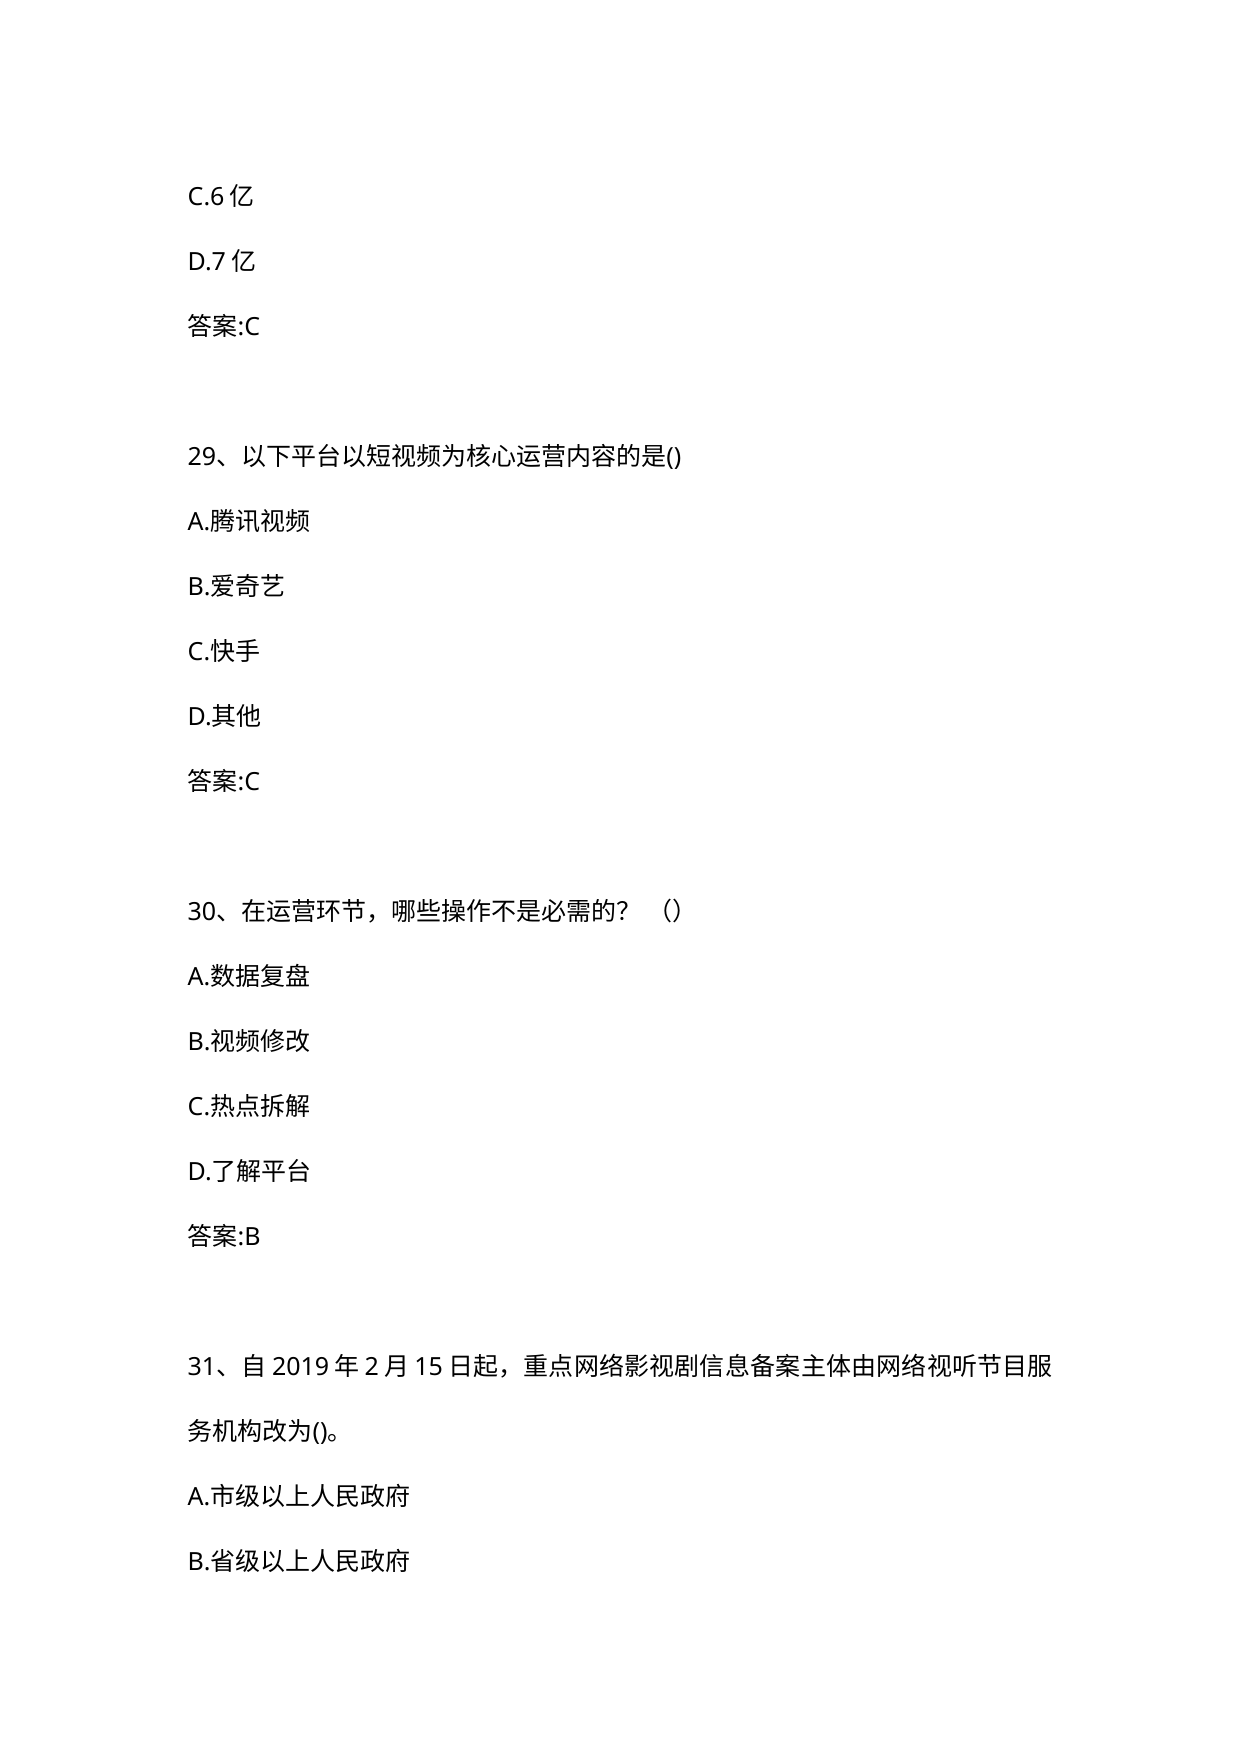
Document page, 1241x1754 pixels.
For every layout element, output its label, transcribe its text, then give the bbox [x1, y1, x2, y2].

list C.快手 [187, 617, 1053, 682]
list 答案:C [187, 747, 1053, 812]
list C.热点拆解 [187, 1072, 1053, 1137]
list B.爱奇艺 [187, 552, 1053, 617]
list D.7亿 [187, 227, 1053, 292]
list B.省级以上人民政府 [187, 1527, 1053, 1592]
list A.腾讯视频 [187, 487, 1053, 552]
list D.了解平台 [187, 1137, 1053, 1202]
list A.数据复盘 [187, 942, 1053, 1007]
list 31、自2019年2月15日起，重点网络影视剧信息备案主体由网络视听节目服务机构改为()。 [187, 1332, 1053, 1462]
list 29、以下平台以短视频为核心运营内容的是() [187, 422, 1053, 487]
list A.市级以上人民政府 [187, 1462, 1053, 1527]
list B.视频修改 [187, 1007, 1053, 1072]
list 答案:B [187, 1202, 1053, 1267]
list D.其他 [187, 682, 1053, 747]
list 答案:C [187, 292, 1053, 357]
list C.6亿 [187, 162, 1053, 227]
list 30、在运营环节，哪些操作不是必需的？ （） [187, 877, 1053, 942]
